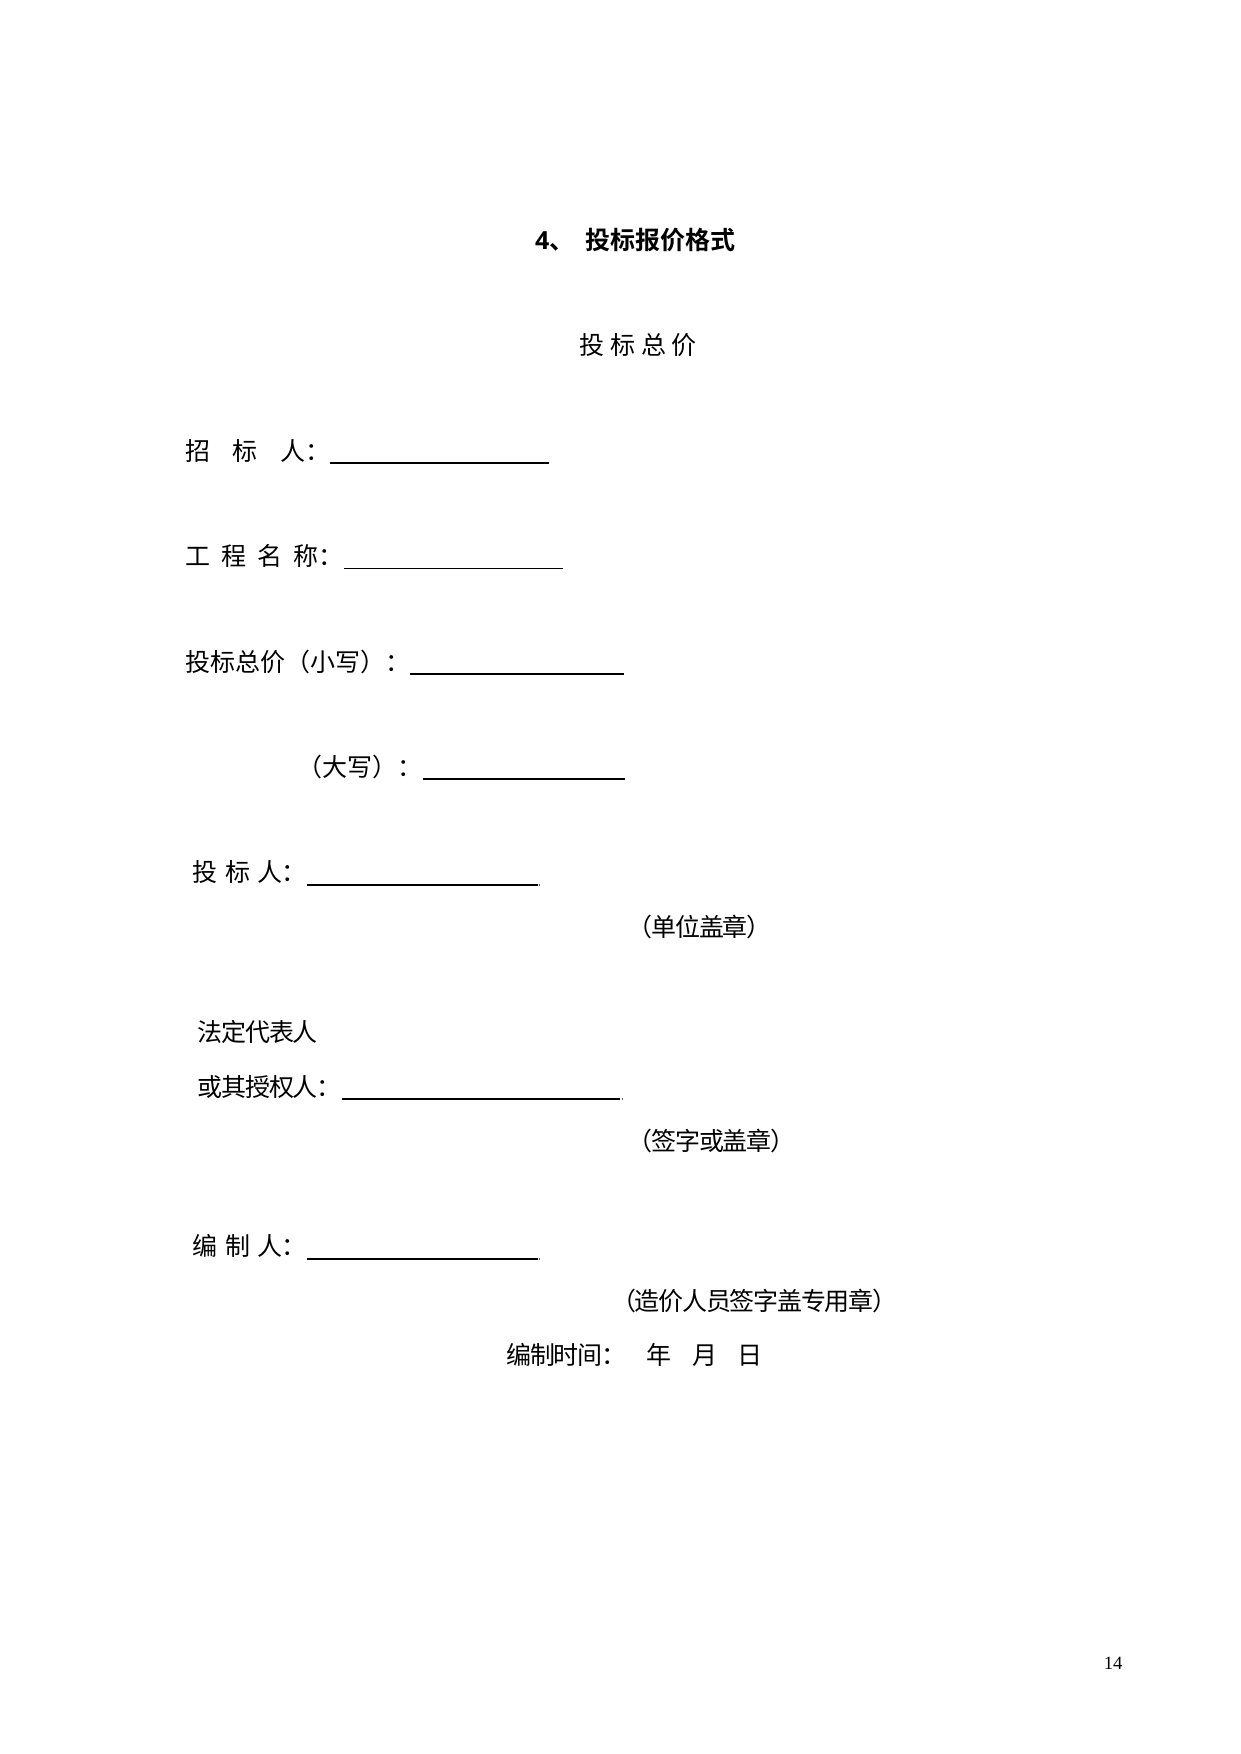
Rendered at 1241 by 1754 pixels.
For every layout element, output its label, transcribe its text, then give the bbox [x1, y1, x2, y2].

text 工 程 名 称： [148, 537, 1122, 573]
text （单位盖章） [148, 907, 1122, 943]
text 或其授权人： [148, 1067, 1122, 1103]
text 投 标 总 价 [154, 326, 1122, 362]
text 4、 投标报价格式 [148, 220, 1122, 257]
text 法定代表人 [148, 1013, 1122, 1049]
text （大写）： [148, 747, 1122, 784]
text 招 标 人： [148, 431, 1122, 467]
text 投 标 人： [148, 853, 1122, 889]
text 投标总价（小写）： [148, 642, 1122, 678]
text （造价人员签字盖专用章） [148, 1281, 1122, 1317]
text 编制时间： 年 月 日 [148, 1336, 1122, 1372]
text （签字或盖章） [148, 1121, 1122, 1158]
text 编 制 人： [148, 1227, 1122, 1263]
